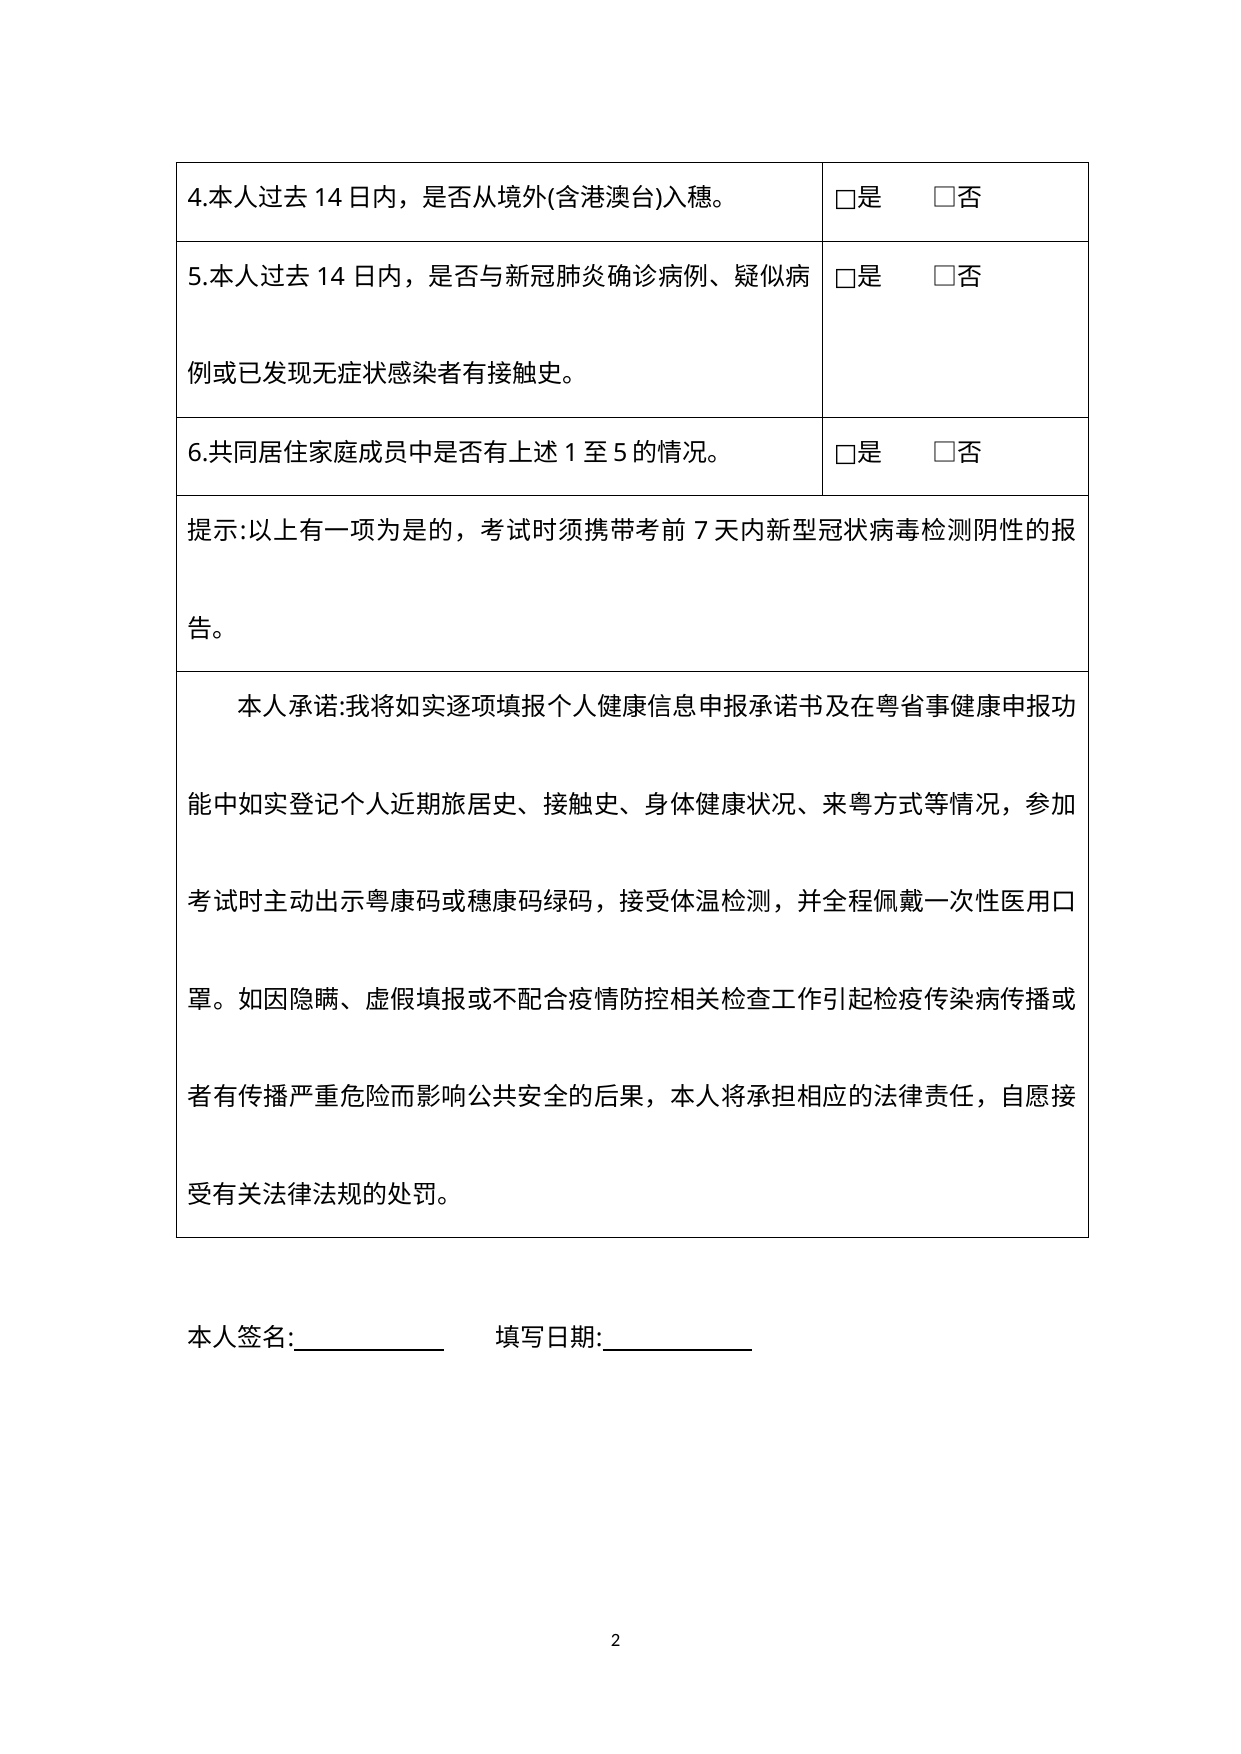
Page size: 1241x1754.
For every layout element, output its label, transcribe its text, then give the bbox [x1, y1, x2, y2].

table_cell □是 □否 [823, 163, 1088, 241]
text 本人签名: 填写日期: [187, 1303, 1053, 1368]
table_cell □是 □否 [823, 242, 1088, 417]
table_cell □是 □否 [823, 418, 1088, 495]
table_cell 提示:以上有一项为是的，考试时须携带考前7天内新型冠状病毒检测阴性的报告。 [177, 496, 1088, 671]
table_cell 6.共同居住家庭成员中是否有上述1至5的情况。 [177, 418, 822, 495]
table_cell 4.本人过去14日内，是否从境外(含港澳台)入穗。 [177, 163, 822, 241]
table_cell 本人承诺:我将如实逐项填报个人健康信息申报承诺书及在粤省事健康申报功能中如实登记个人近期旅居史、接触史、身体健康状况、来粤方式等情况，参加考试时主动出示粤康码或穗康码绿码，接受体温检测，并全程佩戴一次性医用口罩。如因隐瞒、虚假填报或不配合疫情防控相关检查工作引起检疫传染病传播或者有传播严重危险而影响公共安全的后果，本人将承担相应的法律责任，自愿接受有关法律法规的处罚。 [177, 672, 1088, 1237]
table_cell 5.本人过去14 日内，是否与新冠肺炎确诊病例、疑似病例或已发现无症状感染者有接触史。 [177, 242, 822, 417]
